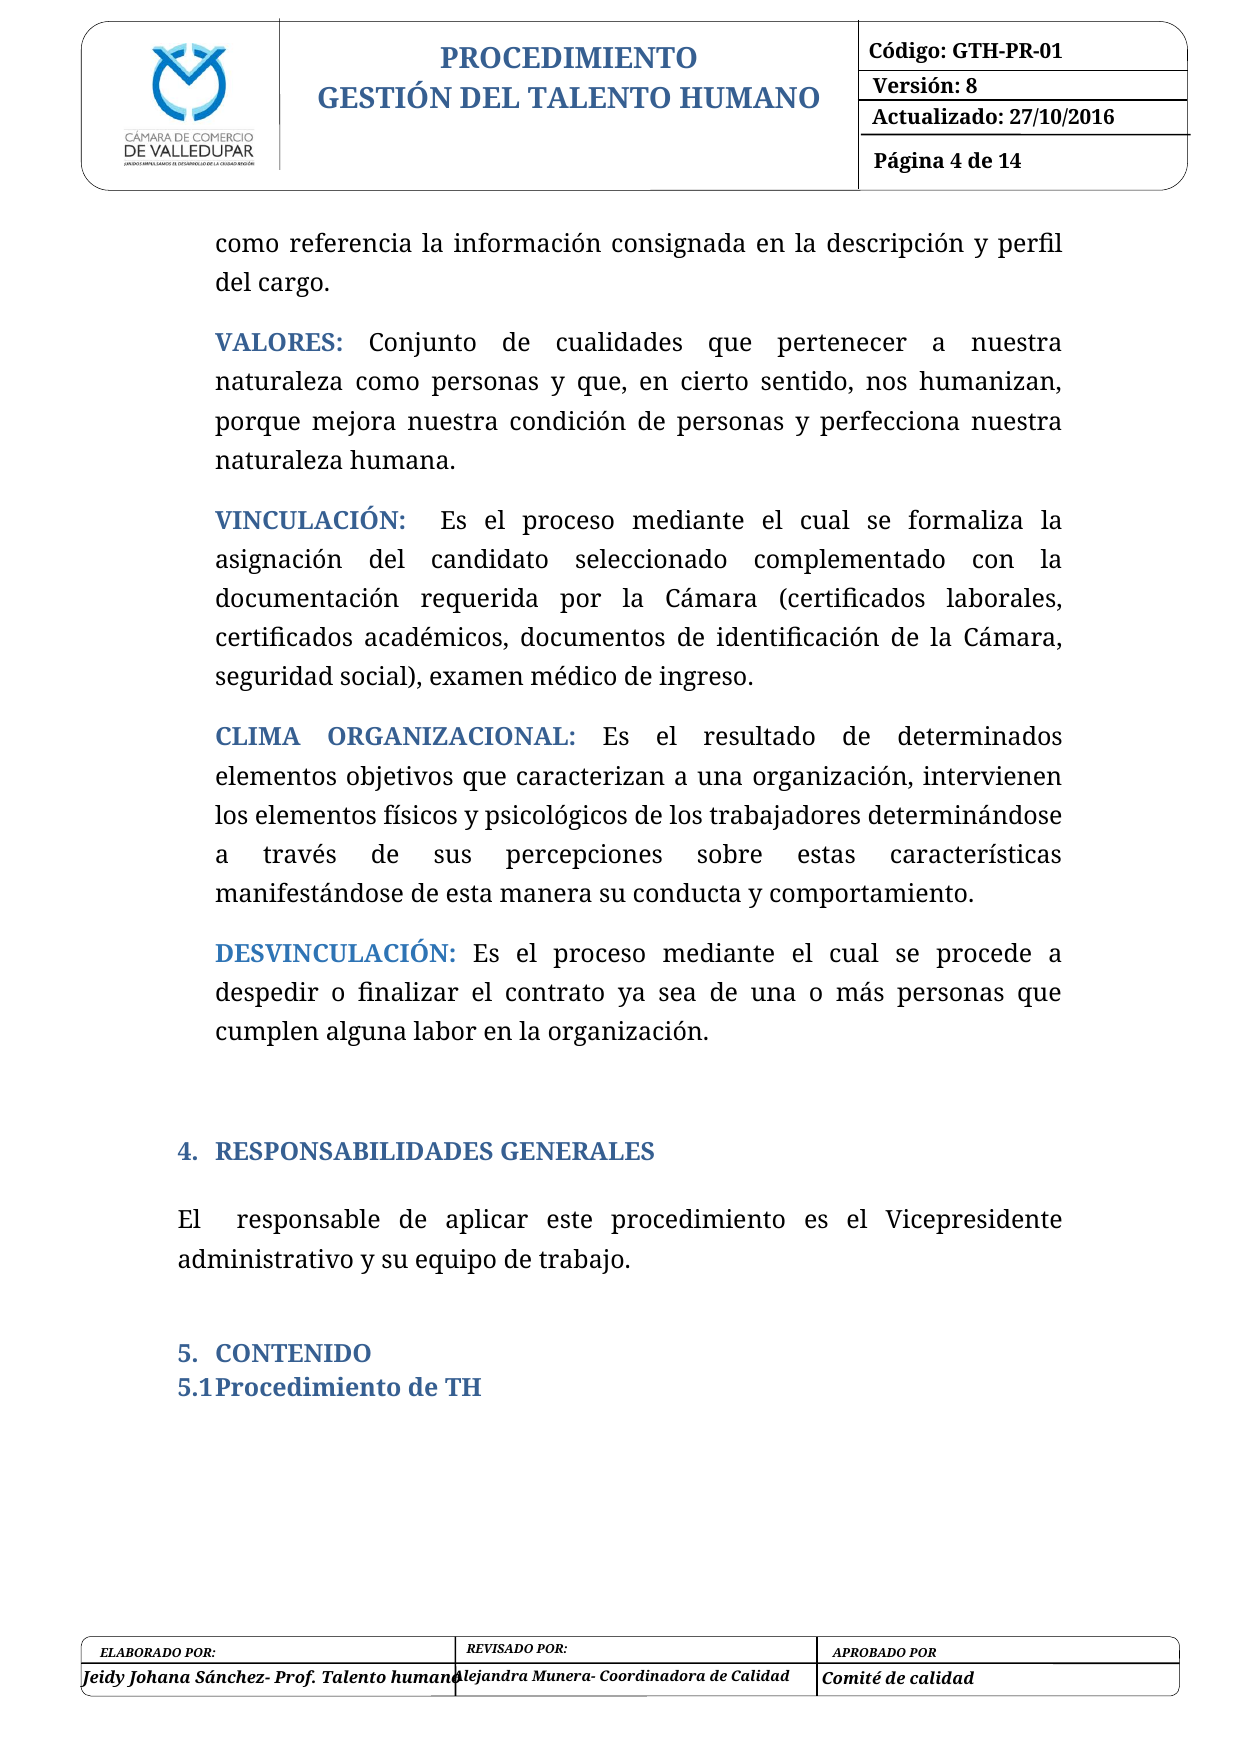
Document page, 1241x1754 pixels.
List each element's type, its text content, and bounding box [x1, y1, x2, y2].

text CLIMA ORGANIZACIONAL: Es el resultado de determinados elementos objetivos que caracterizan a una organización, intervienen los elementos físicos y psicológicos de los trabajadores determinándose a través de sus percepciones sobre estas características manifestándose de esta manera su conducta y comportamiento. [215, 719, 1063, 910]
text VINCULACIÓN: Es el proceso mediante el cual se formaliza la asignación del candidato seleccionado complementado con la documentación requerida por la Cámara (certificados laborales, certificados académicos, documentos de identificación de la Cámara, seguridad social), examen médico de ingreso. [215, 502, 1063, 693]
text VALORES: Conjunto de cualidades que pertenecer a nuestra naturaleza como personas y que, en cierto sentido, nos humanizan, porque mejora nuestra condición de personas y perfecciona nuestra naturaleza humana. [215, 325, 1063, 476]
picture [123, 43, 255, 166]
title Procedimiento de TH [177, 1369, 1063, 1403]
text El responsable de aplicar este procedimiento es el Vicepresidente administrativo y su equipo de trabajo. [177, 1202, 1063, 1275]
title RESPONSABILIDADES GENERALES [177, 1134, 1063, 1168]
text DESVINCULACIÓN: Es el proceso mediante el cual se procede a despedir o finalizar el contrato ya sea de una o más personas que cumplen alguna labor en la organización. [215, 936, 1063, 1048]
title CONTENIDO [177, 1335, 1063, 1369]
